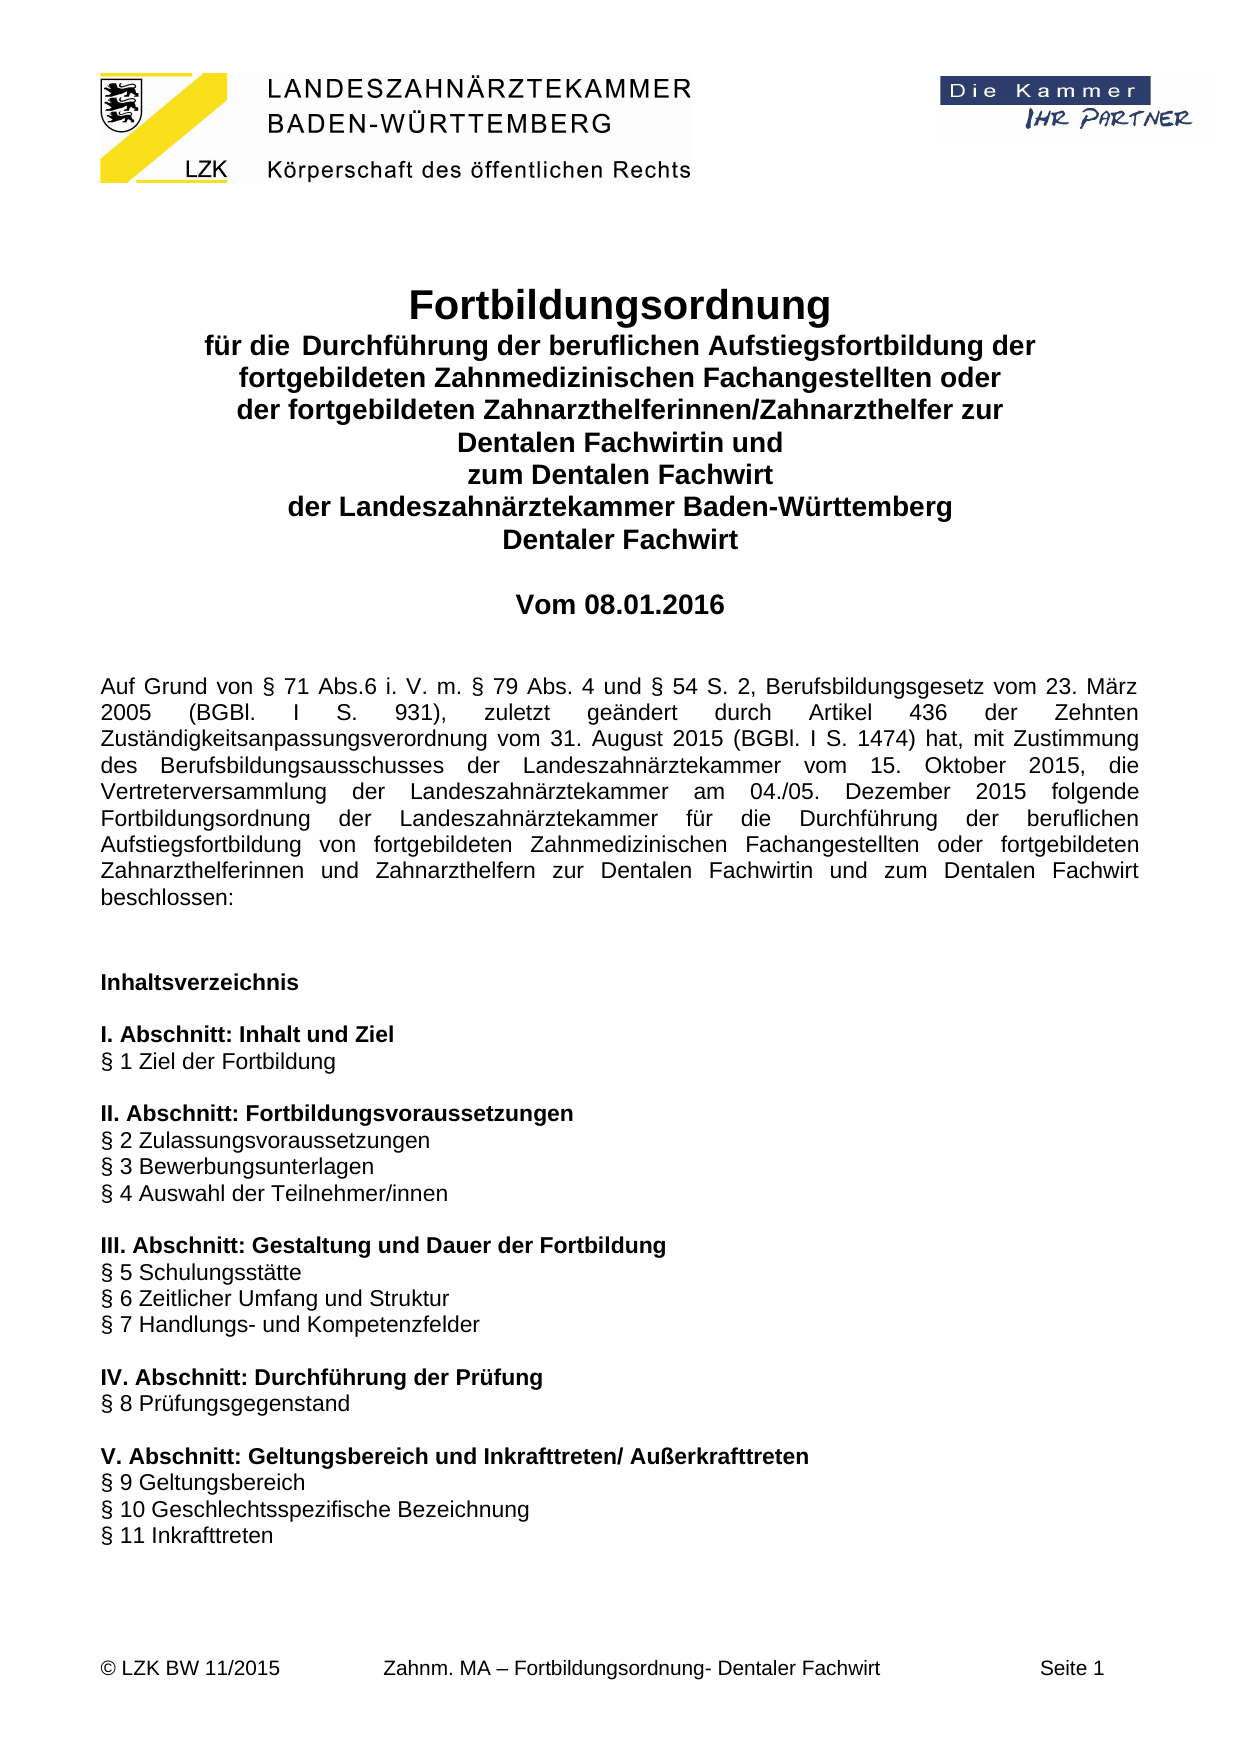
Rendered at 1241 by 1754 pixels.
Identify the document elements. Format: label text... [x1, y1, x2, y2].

title fortgebildeten Zahnmedizinischen Fachangestellten oder [100, 361, 1140, 393]
picture [100, 73, 691, 183]
text § 9 Geltungsbereich [100, 1469, 1140, 1496]
text § 10 Geschlechtsspezifische Bezeichnung [100, 1496, 1140, 1522]
text § 3 Bewerbungsunterlagen [100, 1153, 1140, 1179]
text IV. Abschnitt: Durchführung der Prüfung [100, 1364, 1140, 1390]
text § 6 Zeitlicher Umfang und Struktur [100, 1285, 1140, 1311]
text Inhaltsverzeichnis [100, 969, 1140, 995]
text II. Abschnitt: Fortbildungsvoraussetzungen [100, 1100, 1140, 1127]
text der Landeszahnärztekammer Baden-Württemberg [100, 490, 1140, 523]
text § 8 Prüfungsgegenstand [100, 1390, 1140, 1417]
picture [940, 76, 1213, 143]
text V. Abschnitt: Geltungsbereich und Inkrafttreten/ Außerkrafttreten [100, 1443, 1140, 1469]
text § 5 Schulungsstätte [100, 1258, 1140, 1285]
text § 11 Inkrafttreten [100, 1522, 1140, 1548]
text § 2 Zulassungsvoraussetzungen [100, 1127, 1140, 1153]
title Dentalen Fachwirtin und [100, 426, 1140, 458]
text III. Abschnitt: Gestaltung und Dauer der Fortbildung [100, 1232, 1140, 1258]
title für die Durchführung der beruflichen Aufstiegsfortbildung der [100, 328, 1140, 361]
text I. Abschnitt: Inhalt und Ziel [100, 1021, 1140, 1048]
title zum Dentalen Fachwirt [100, 458, 1140, 490]
text § 4 Auswahl der Teilnehmer/innen [100, 1179, 1140, 1206]
text Vom 08.01.2016 [100, 588, 1140, 620]
text § 1 Ziel der Fortbildung [100, 1048, 1140, 1074]
title der fortgebildeten Zahnarzthelferinnen/Zahnarzthelfer zur [100, 393, 1140, 426]
text § 7 Handlungs- und Kompetenzfelder [100, 1311, 1140, 1338]
text Auf Grund von § 71 Abs.6 i. V. m. § 79 Abs. 4 und § 54 S. 2, Berufsbildungsgesetz vom 23. März 2005 (BGBl. I S. 931), zuletzt geändert durch Artikel 436 der Zehnten Zuständigkeitsanpassungsverordnung vom 31. August 2015 (BGBl. I S. 1474) hat, mit Zustimmung des Berufsbildungsausschusses der Landeszahnärztekammer vom 15. Oktober 2015, die Vertreterversammlung der Landeszahnärztekammer am 04./05. Dezember 2015 folgende Fortbildungsordnung der Landeszahnärztekammer für die Durchführung der beruflichen Aufstiegsfortbildung von fortgebildeten Zahnmedizinischen Fachangestellten oder fortgebildeten Zahnarzthelferinnen und Zahnarzthelfern zur Dentalen Fachwirtin und zum Dentalen Fachwirt beschlossen: [100, 673, 1140, 910]
text Dentaler Fachwirt [100, 523, 1140, 555]
title Fortbildungsordnung [100, 281, 1140, 328]
